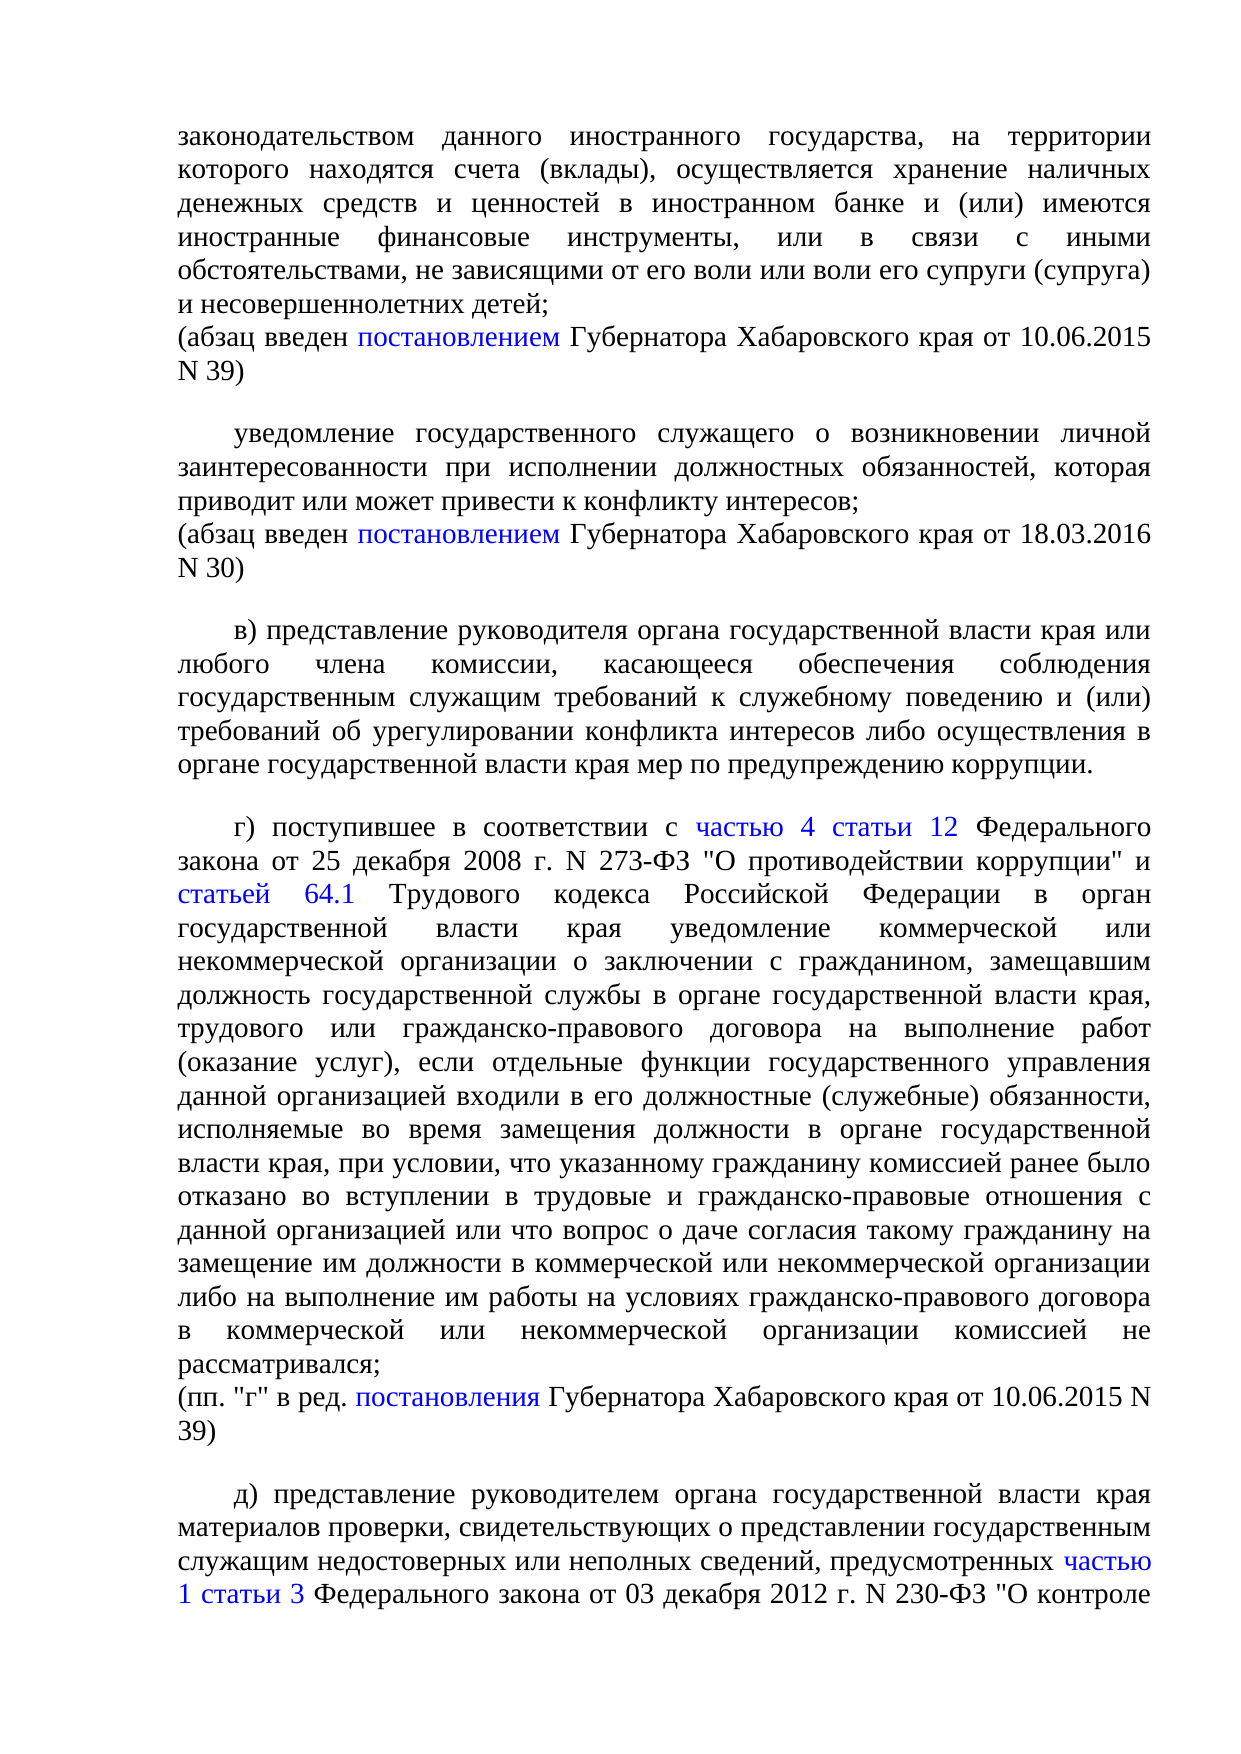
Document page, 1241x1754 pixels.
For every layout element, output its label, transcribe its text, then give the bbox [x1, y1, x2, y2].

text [177, 1476, 1152, 1610]
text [177, 118, 1152, 319]
text (абзац введен постановлением Губернатора Хабаровского края от 18.03.2016 N 30) [177, 516, 1152, 583]
text (пп. "г" в ред. постановления Губернатора Хабаровского края от 10.06.2015 N 39) [177, 1379, 1152, 1447]
text уведомление государственного служащего о возникновении личной заинтересованности при исполнении должностных обязанностей, которая приводит или может привести к конфликту интересов; [177, 416, 1152, 516]
text (абзац введен постановлением Губернатора Хабаровского края от 10.06.2015 N 39) [177, 319, 1152, 386]
text в) представление руководителя органа государственной власти края или любого члена комиссии, касающееся обеспечения соблюдения государственным служащим требований к служебному поведению и (или) требований об урегулировании конфликта интересов либо осуществления в органе государственной власти края мер по предупреждению коррупции. [177, 612, 1152, 780]
text г) поступившее в соответствии с частью 4 статьи 12 Федерального закона от 25 декабря 2008 г. N 273-ФЗ "О противодействии коррупции" и статьей 64.1 Трудового кодекса Российской Федерации в орган государственной власти края уведомление коммерческой или некоммерческой организации о заключении с гражданином, замещавшим должность государственной службы в органе государственной власти края, трудового или гражданско-правового договора на выполнение работ (оказание услуг), если отдельные функции государственного управления данной организацией входили в его должностные (служебные) обязанности, исполняемые во время замещения должности в органе государственной власти края, при условии, что указанному гражданину комиссией ранее было отказано во вступлении в трудовые и гражданско-правовые отношения с данной организацией или что вопрос о даче согласия такому гражданину на замещение им должности в коммерческой или некоммерческой организации либо на выполнение им работы на условиях гражданско-правового договора в коммерческой или некоммерческой организации комиссией не рассматривался; [177, 809, 1152, 1379]
